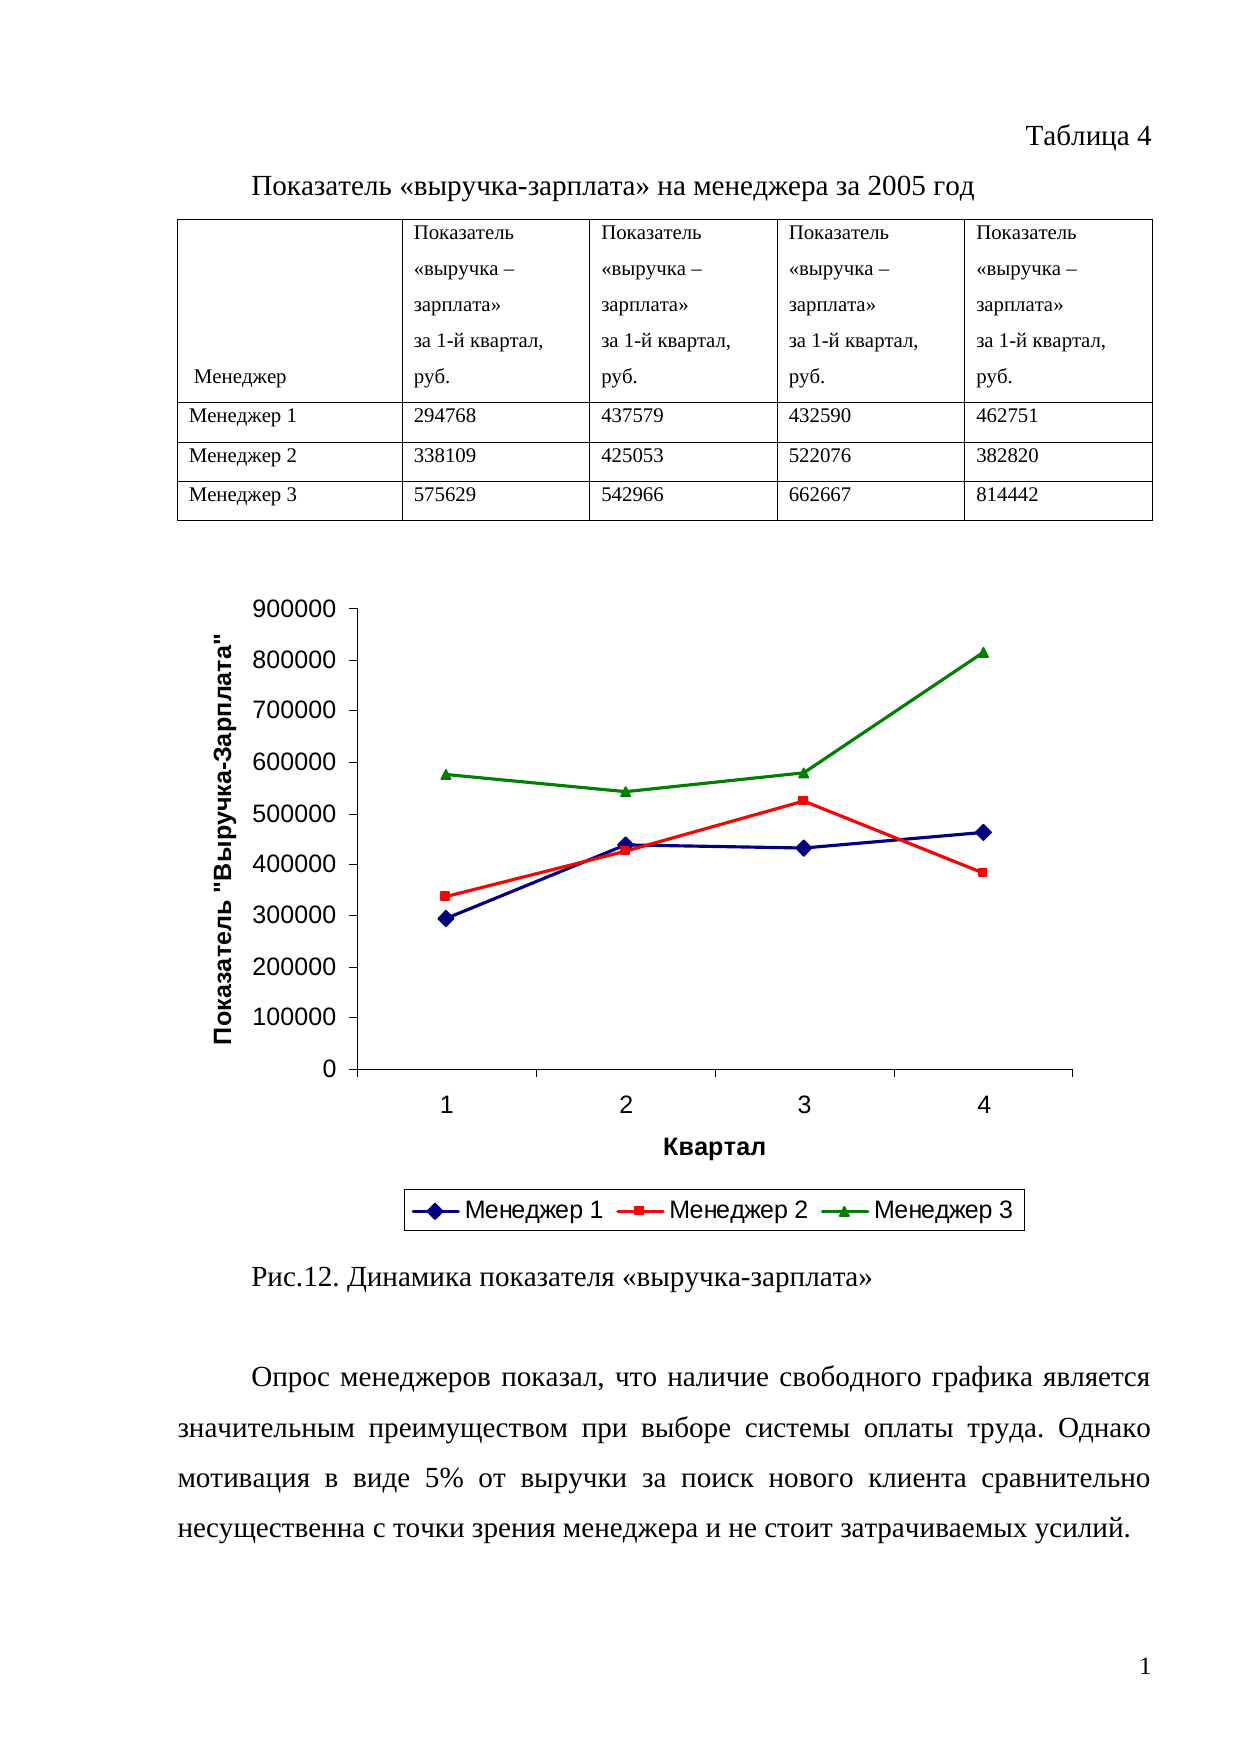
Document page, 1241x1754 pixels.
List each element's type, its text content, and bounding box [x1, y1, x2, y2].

table_cell Менеджер 2 [178, 443, 402, 481]
table_header Менеджер [178, 220, 402, 402]
text Показатель «выручка-зарплата» на менеджера за 2005 год [177, 168, 1152, 202]
table_header Показатель «выручка – зарплата» за 1-й квартал, руб. [590, 220, 777, 402]
table_cell 432590 [778, 403, 964, 442]
table_header Показатель «выручка – зарплата» за 1-й квартал, руб. [778, 220, 964, 402]
table_cell 338109 [403, 443, 589, 481]
table_cell 382820 [965, 443, 1152, 481]
table_cell 662667 [778, 482, 964, 520]
table_header Показатель «выручка – зарплата» за 1-й квартал, руб. [965, 220, 1152, 402]
table_header Показатель «выручка – зарплата» за 1-й квартал, руб. [403, 220, 589, 402]
table_cell 462751 [965, 403, 1152, 442]
text Опрос менеджеров показал, что наличие свободного графика является значительным преимуществом при выборе системы оплаты труда. Однако мотивация в виде 5% от выручки за поиск нового клиента сравнительно несущественна с точки зрения менеджера и не стоит затрачиваемых усилий. [177, 1359, 1152, 1544]
table_cell 437579 [590, 403, 777, 442]
table_cell 425053 [590, 443, 777, 481]
table_cell 294768 [403, 403, 589, 442]
table_cell 522076 [778, 443, 964, 481]
table_cell Менеджер 1 [178, 403, 402, 442]
text Рис.12. Динамика показателя «выручка-зарплата» [177, 1259, 1152, 1292]
table_cell 575629 [403, 482, 589, 520]
table_cell 814442 [965, 482, 1152, 520]
table_cell 542966 [590, 482, 777, 520]
table_cell Менеджер 3 [178, 482, 402, 520]
text Таблица 4 [177, 118, 1152, 152]
